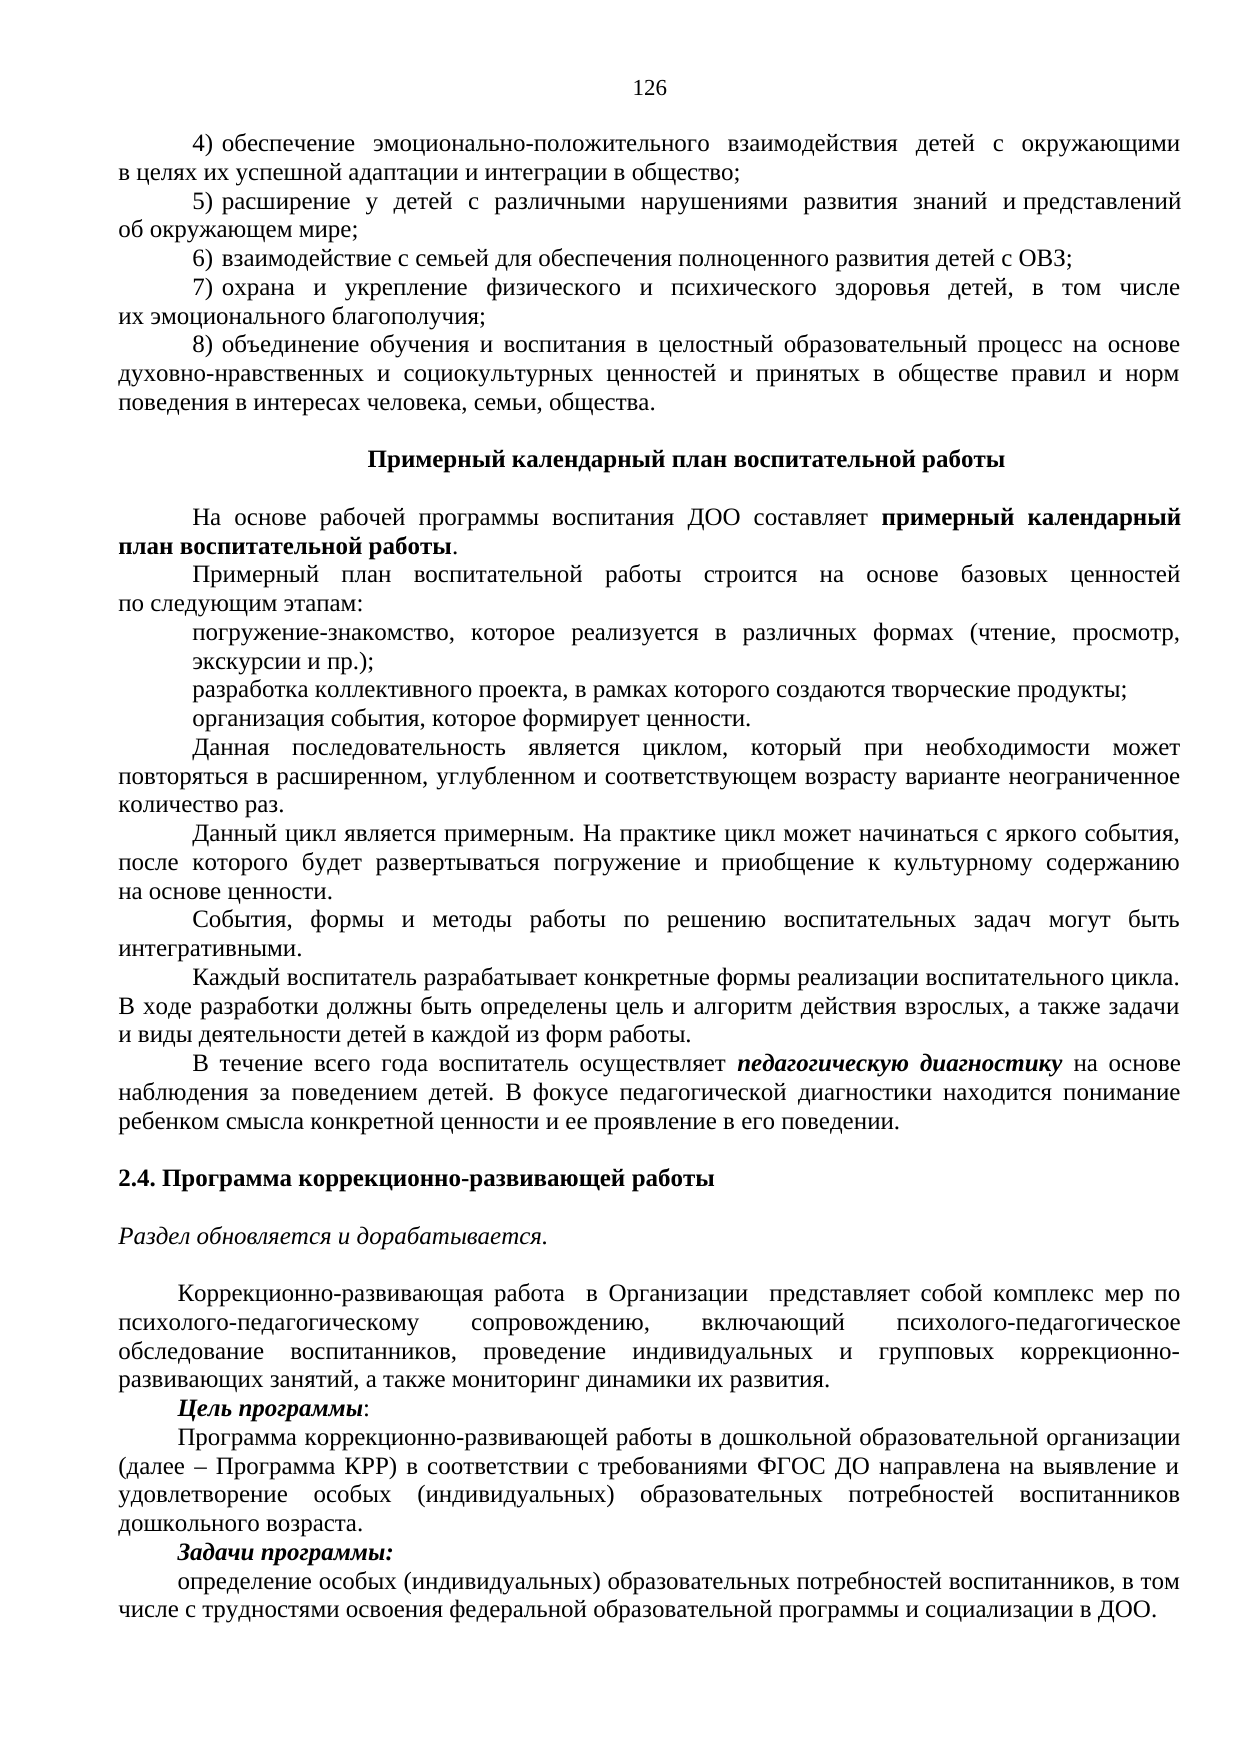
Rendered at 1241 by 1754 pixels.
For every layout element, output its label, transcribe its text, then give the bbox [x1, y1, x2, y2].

text Программа коррекционно-развивающей работы в дошкольной образовательной организации (далее – Программа КРР) в соответствии с требованиями ФГОС ДО направлена на выявление и удовлетворение особых (индивидуальных) образовательных потребностей воспитанников дошкольного возраста. [118, 1422, 1181, 1537]
text На основе рабочей программы воспитания ДОО составляет примерный календарный план воспитательной работы. [118, 502, 1181, 559]
list расширение у детей с различными нарушениями развития знаний и представлений об окружающем мире; [118, 186, 1181, 243]
text Коррекционно-развивающая работа в Организации представляет собой комплекс мер по психолого-педагогическому сопровождению, включающий психолого-педагогическое обследование воспитанников, проведение индивидуальных и групповых коррекционно-развивающих занятий, а также мониторинг динамики их развития. [118, 1278, 1181, 1393]
text Задачи программы: [118, 1537, 1181, 1566]
text 2.4. Программа коррекционно-развивающей работы [118, 1163, 1181, 1192]
list охрана и укрепление физического и психического здоровья детей, в том числе их эмоционального благополучия; [118, 272, 1181, 329]
text Данный цикл является примерным. На практике цикл может начинаться с яркого события, после которого будет развертываться погружение и приобщение к культурному содержанию на основе ценности. [118, 818, 1181, 904]
text Раздел обновляется и дорабатывается. [118, 1221, 1181, 1249]
text Данная последовательность является циклом, который при необходимости может повторяться в расширенном, углубленном и соответствующем возрасту варианте неограниченное количество раз. [118, 732, 1181, 818]
text погружение-знакомство, которое реализуется в различных формах (чтение, просмотр, экскурсии и пр.); [192, 617, 1181, 674]
text Цель программы: [118, 1393, 1181, 1422]
list взаимодействие с семьей для обеспечения полноценного развития детей с ОВЗ; [118, 243, 1181, 272]
text разработка коллективного проекта, в рамках которого создаются творческие продукты; [192, 674, 1181, 703]
text События, формы и методы работы по решению воспитательных задач могут быть интегративными. [118, 904, 1181, 962]
text организация события, которое формирует ценности. [192, 703, 1181, 732]
text В течение всего года воспитатель осуществляет педагогическую диагностику на основе наблюдения за поведением детей. В фокусе педагогической диагностики находится понимание ребенком смысла конкретной ценности и ее проявление в его поведении. [118, 1048, 1181, 1134]
text определение особых (индивидуальных) образовательных потребностей воспитанников, в том числе с трудностями освоения федеральной образовательной программы и социализации в ДОО. [118, 1566, 1181, 1623]
list объединение обучения и воспитания в целостный образовательный процесс на основе духовно-нравственных и социокультурных ценностей и принятых в обществе правил и норм поведения в интересах человека, семьи, общества. [118, 329, 1181, 416]
text Примерный календарный план воспитательной работы [118, 444, 1181, 473]
text Примерный план воспитательной работы строится на основе базовых ценностей по следующим этапам: [118, 559, 1181, 617]
text Каждый воспитатель разрабатывает конкретные формы реализации воспитательного цикла. В ходе разработки должны быть определены цель и алгоритм действия взрослых, а также задачи и виды деятельности детей в каждой из форм работы. [118, 962, 1181, 1048]
list обеспечение эмоционально-положительного взаимодействия детей с окружающими в целях их успешной адаптации и интеграции в общество; [118, 128, 1181, 186]
